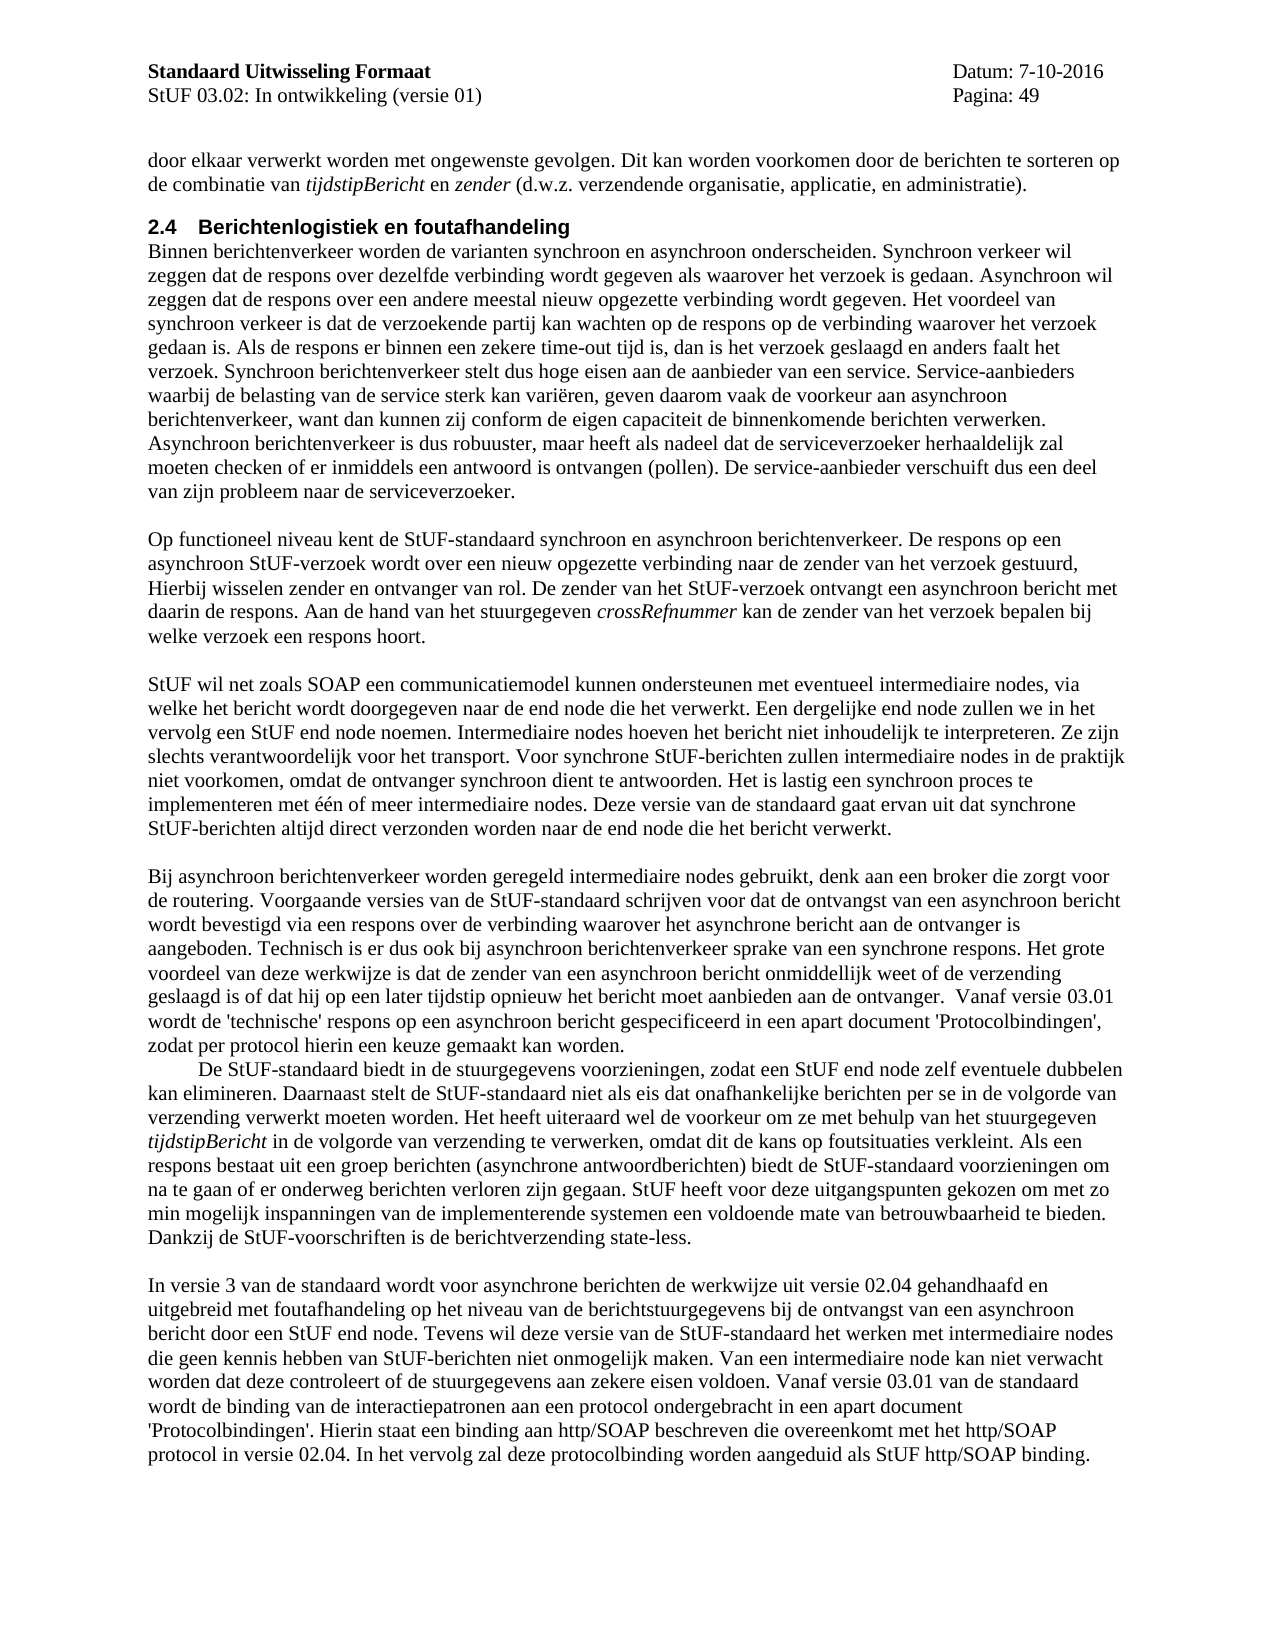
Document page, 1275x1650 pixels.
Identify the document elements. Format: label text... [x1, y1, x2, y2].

subtitle Berichtenlogistiek en foutafhandeling [148, 214, 1127, 238]
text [148, 148, 1127, 196]
text StUF wil net zoals SOAP een communicatiemodel kunnen ondersteunen met eventueel intermediaire nodes, via welke het bericht wordt doorgegeven naar de end node die het verwerkt. Een dergelijke end node zullen we in het vervolg een StUF end node noemen. Intermediaire nodes hoeven het bericht niet inhoudelijk te interpreteren. Ze zijn slechts verantwoordelijk voor het transport. Voor synchrone StUF-berichten zullen intermediaire nodes in de praktijk niet voorkomen, omdat de ontvanger synchroon dient te antwoorden. Het is lastig een synchroon proces te implementeren met één of meer intermediaire nodes. Deze versie van de standaard gaat ervan uit dat synchrone StUF-berichten altijd direct verzonden worden naar de end node die het bericht verwerkt. [148, 672, 1127, 840]
text In versie 3 van de standaard wordt voor asynchrone berichten de werkwijze uit versie 02.04 gehandhaafd en uitgebreid met foutafhandeling op het niveau van de berichtstuurgegevens bij de ontvangst van een asynchroon bericht door een StUF end node. Tevens wil deze versie van de StUF-standaard het werken met intermediaire nodes die geen kennis hebben van StUF-berichten niet onmogelijk maken. Van een intermediaire node kan niet verwacht worden dat deze controleert of de stuurgegevens aan zekere eisen voldoen. Vanaf versie 03.01 van de standaard wordt de binding van de interactiepatronen aan een protocol ondergebracht in een apart document 'Protocolbindingen'. Hierin staat een binding aan http/SOAP beschreven die overeenkomt met het http/SOAP protocol in versie 02.04. In het vervolg zal deze protocolbinding worden aangeduid als StUF http/SOAP binding. [148, 1273, 1127, 1466]
text De StUF-standaard biedt in de stuurgegevens voorzieningen, zodat een StUF end node zelf eventuele dubbelen kan elimineren. Daarnaast stelt de StUF-standaard niet als eis dat onafhankelijke berichten per se in de volgorde van verzending verwerkt moeten worden. Het heeft uiteraard wel de voorkeur om ze met behulp van het stuurgegeven tijdstipBericht in de volgorde van verzending te verwerken, omdat dit de kans op foutsituaties verkleint. Als een respons bestaat uit een groep berichten (asynchrone antwoordberichten) biedt de StUF-standaard voorzieningen om na te gaan of er onderweg berichten verloren zijn gegaan. StUF heeft voor deze uitgangspunten gekozen om met zo min mogelijk inspanningen van de implementerende systemen een voldoende mate van betrouwbaarheid te bieden. Dankzij de StUF-voorschriften is de berichtverzending state-less. [148, 1057, 1127, 1249]
text Bij asynchroon berichtenverkeer worden geregeld intermediaire nodes gebruikt, denk aan een broker die zorgt voor de routering. Voorgaande versies van de StUF-standaard schrijven voor dat de ontvangst van een asynchroon bericht wordt bevestigd via een respons over de verbinding waarover het asynchrone bericht aan de ontvanger is aangeboden. Technisch is er dus ook bij asynchroon berichtenverkeer sprake van een synchrone respons. Het grote voordeel van deze werkwijze is dat de zender van een asynchroon bericht onmiddellijk weet of de verzending geslaagd is of dat hij op een later tijdstip opnieuw het bericht moet aanbieden aan de ontvanger. Vanaf versie 03.01 wordt de 'technische' respons op een asynchroon bericht gespecificeerd in een apart document 'Protocolbindingen', zodat per protocol hierin een keuze gemaakt kan worden. [148, 864, 1127, 1057]
text Binnen berichtenverkeer worden de varianten synchroon en asynchroon onderscheiden. Synchroon verkeer wil zeggen dat de respons over dezelfde verbinding wordt gegeven als waarover het verzoek is gedaan. Asynchroon wil zeggen dat de respons over een andere meestal nieuw opgezette verbinding wordt gegeven. Het voordeel van synchroon verkeer is dat de verzoekende partij kan wachten op de respons op de verbinding waarover het verzoek gedaan is. Als de respons er binnen een zekere time-out tijd is, dan is het verzoek geslaagd en anders faalt het verzoek. Synchroon berichtenverkeer stelt dus hoge eisen aan de aanbieder van een service. Service-aanbieders waarbij de belasting van de service sterk kan variëren, geven daarom vaak de voorkeur aan asynchroon berichtenverkeer, want dan kunnen zij conform de eigen capaciteit de binnenkomende berichten verwerken. Asynchroon berichtenverkeer is dus robuuster, maar heeft als nadeel dat de serviceverzoeker herhaaldelijk zal moeten checken of er inmiddels een antwoord is ontvangen (pollen). De service-aanbieder verschuift dus een deel van zijn probleem naar de serviceverzoeker. [148, 238, 1127, 503]
text Op functioneel niveau kent de StUF-standaard synchroon en asynchroon berichtenverkeer. De respons op een asynchroon StUF-verzoek wordt over een nieuw opgezette verbinding naar de zender van het verzoek gestuurd, Hierbij wisselen zender en ontvanger van rol. De zender van het StUF-verzoek ontvangt een asynchroon bericht met daarin de respons. Aan de hand van het stuurgegeven crossRefnummer kan de zender van het verzoek bepalen bij welke verzoek een respons hoort. [148, 527, 1127, 648]
